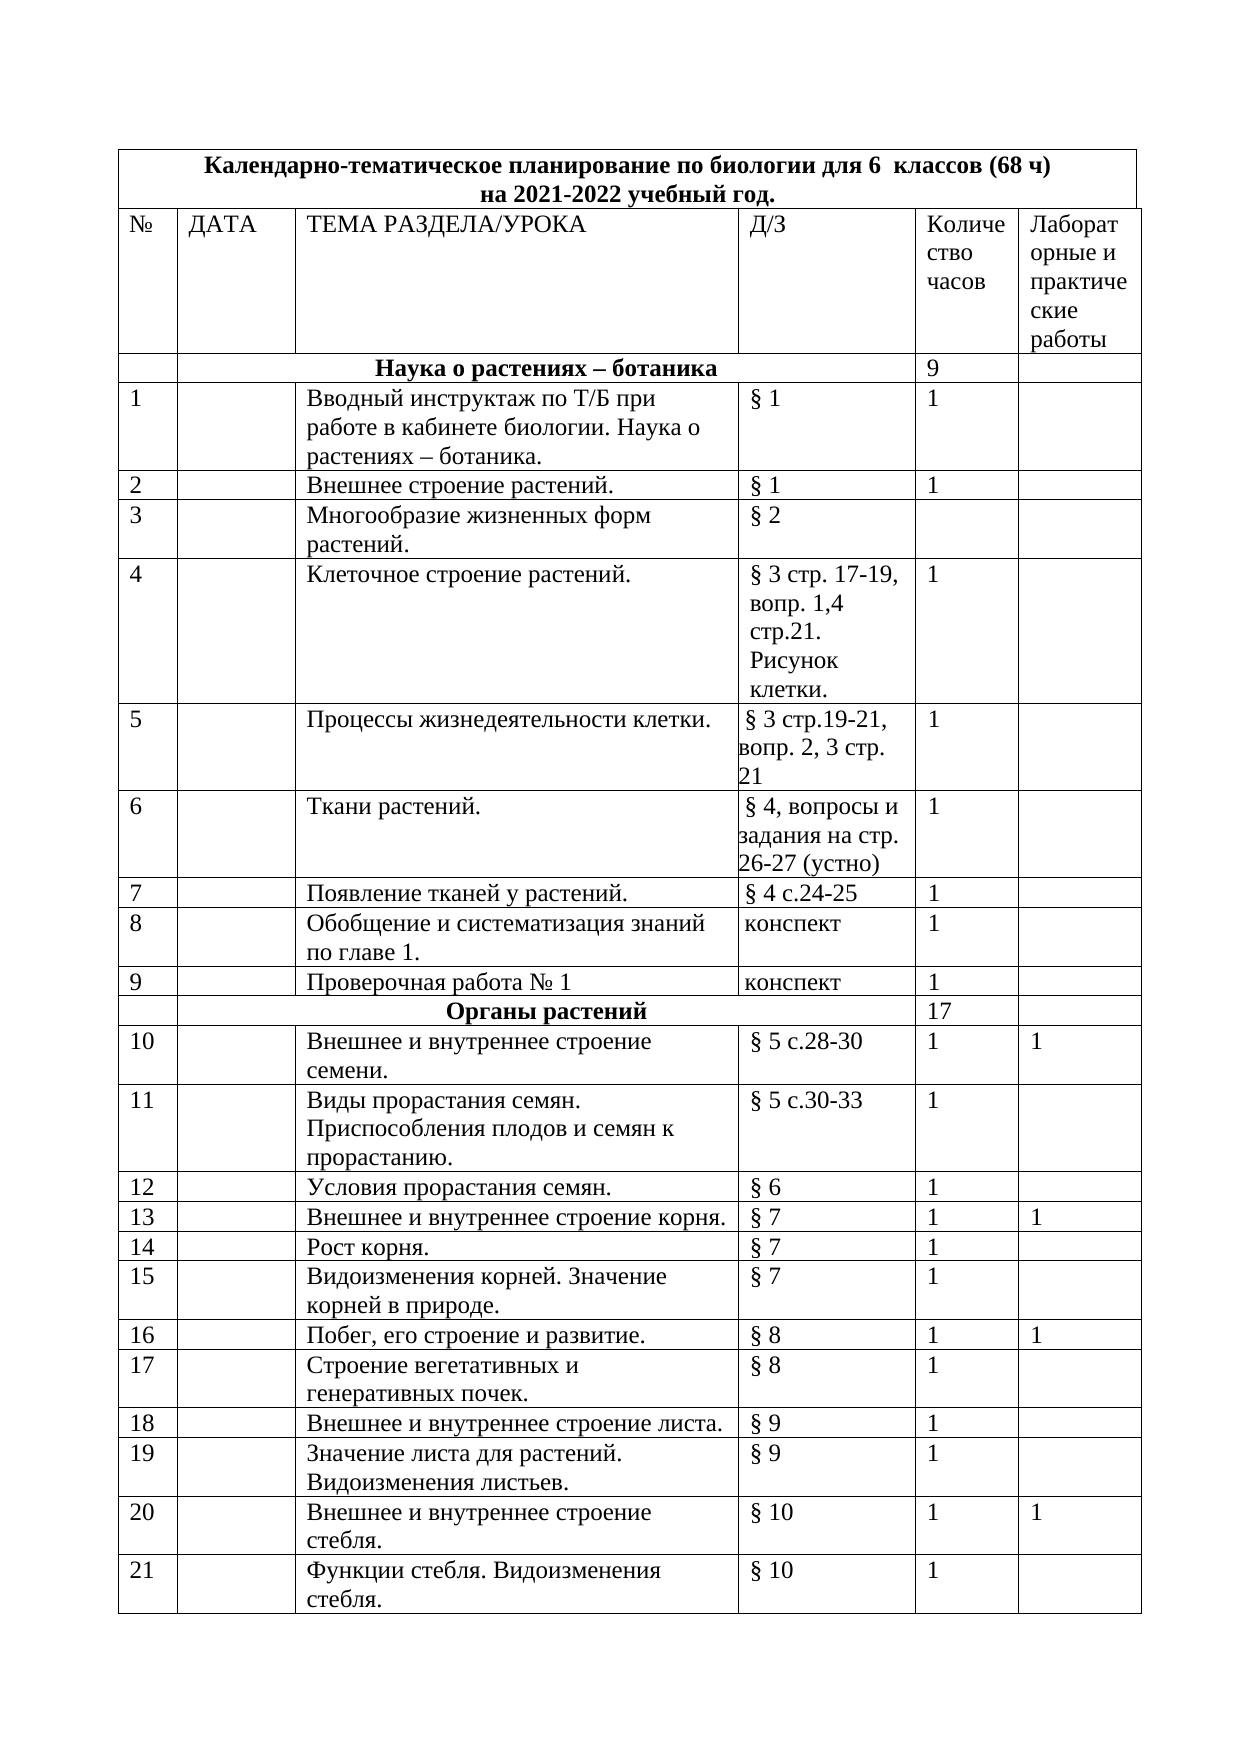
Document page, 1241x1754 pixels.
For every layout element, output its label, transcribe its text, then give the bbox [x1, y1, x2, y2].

table_cell [1019, 559, 1141, 703]
table_cell [1019, 1172, 1141, 1201]
table_cell 16 [119, 1320, 177, 1349]
table_cell 1 [916, 967, 1018, 995]
table_cell Появление тканей у растений. [296, 878, 738, 907]
table_cell [1019, 471, 1141, 499]
table_cell Внешнее и внутреннее строение семени. [296, 1026, 738, 1084]
table_cell 1 [916, 471, 1018, 499]
table_cell 2 [119, 471, 177, 499]
table_cell Проверочная работа № 1 [296, 967, 738, 995]
table_cell 1 [1019, 1320, 1141, 1349]
table_cell 14 [119, 1232, 177, 1260]
table_cell [1019, 704, 1141, 790]
table_cell Внешнее строение растений. [296, 471, 738, 499]
table_cell 8 [119, 908, 177, 966]
table_cell Ткани растений. [296, 791, 738, 877]
table_cell § 3 стр.19-21, вопр. 2, 3 стр. 21 [739, 704, 915, 790]
table_cell [178, 1320, 295, 1349]
table_cell 1 [916, 1350, 1018, 1407]
table_cell 20 [119, 1497, 177, 1554]
table_cell Органы растений [178, 996, 915, 1025]
table_cell 1 [916, 1172, 1018, 1201]
table_cell 9 [119, 967, 177, 995]
table_cell [178, 383, 295, 469]
table_cell [178, 704, 295, 790]
table_cell § 7 [739, 1202, 915, 1231]
table_cell § 4 с.24-25 [739, 878, 915, 907]
table_cell 1 [916, 1320, 1018, 1349]
table_cell [1019, 996, 1141, 1025]
table_cell Внешнее и внутреннее строение стебля. [296, 1497, 738, 1554]
table_cell [1019, 1232, 1141, 1260]
table_cell 4 [119, 559, 177, 703]
table_cell 1 [916, 1026, 1018, 1084]
table_cell Обобщение и систематизация знаний по главе 1. [296, 908, 738, 966]
table_cell 1 [916, 383, 1018, 469]
table_cell ТЕМА РАЗДЕЛА/УРОКА [296, 209, 738, 352]
table_cell 1 [1019, 1026, 1141, 1084]
table_header Календарно-тематическое планирование по биологии для 6 классов (68 ч) на 2021-2022 учебный год. [119, 150, 1136, 208]
table_cell § 9 [739, 1438, 915, 1496]
table_cell § 1 [739, 383, 915, 469]
table_cell § 3 стр. 17-19, вопр. 1,4 стр.21. Рисунок клетки. [739, 559, 915, 703]
table_cell 1 [916, 1408, 1018, 1437]
table_cell [178, 559, 295, 703]
table_cell [178, 791, 295, 877]
table_cell 19 [119, 1438, 177, 1496]
table_cell 5 [119, 704, 177, 790]
table_cell [1019, 1408, 1141, 1437]
table_cell 13 [119, 1202, 177, 1231]
table_cell [1019, 791, 1141, 877]
table_cell 1 [916, 791, 1018, 877]
table_cell [178, 1261, 295, 1319]
table_cell 1 [916, 1555, 1018, 1613]
table_cell § 2 [739, 500, 915, 558]
table_cell Функции стебля. Видоизменения стебля. [296, 1555, 738, 1613]
table_cell [1019, 1555, 1141, 1613]
table_cell конспект [739, 908, 915, 966]
table_cell [119, 354, 177, 382]
table_cell [1019, 383, 1141, 469]
table_cell § 10 [739, 1555, 915, 1613]
table_cell Клеточное строение растений. [296, 559, 738, 703]
table_cell 17 [916, 996, 1018, 1025]
table_cell 1 [916, 559, 1018, 703]
table_cell Внешнее и внутреннее строение листа. [296, 1408, 738, 1437]
table_cell [1019, 878, 1141, 907]
table_cell 6 [119, 791, 177, 877]
table_cell 1 [916, 1202, 1018, 1231]
table_cell Д/З [739, 209, 915, 352]
table_cell 21 [119, 1555, 177, 1613]
table_cell § 7 [739, 1261, 915, 1319]
table_cell [178, 1438, 295, 1496]
table_cell конспект [739, 967, 915, 995]
table_cell Рост корня. [296, 1232, 738, 1260]
table_cell 18 [119, 1408, 177, 1437]
table_cell 17 [119, 1350, 177, 1407]
table_cell 1 [916, 1085, 1018, 1171]
table_cell [1019, 1085, 1141, 1171]
table_cell Видоизменения корней. Значение корней в природе. [296, 1261, 738, 1319]
table_cell [178, 1232, 295, 1260]
table_cell 3 [119, 500, 177, 558]
table_cell § 1 [739, 471, 915, 499]
table_cell [178, 1085, 295, 1171]
table_cell [178, 908, 295, 966]
table_cell [1019, 967, 1141, 995]
table_cell Внешнее и внутреннее строение корня. [296, 1202, 738, 1231]
table_cell Условия прорастания семян. [296, 1172, 738, 1201]
table_cell 12 [119, 1172, 177, 1201]
table_cell § 5 с.28-30 [739, 1026, 915, 1084]
table_cell § 6 [739, 1172, 915, 1201]
table_cell [178, 1172, 295, 1201]
table_cell 1 [1019, 1497, 1141, 1554]
table_cell Наука о растениях – ботаника [178, 354, 915, 382]
table_cell Строение вегетативных и генеративных почек. [296, 1350, 738, 1407]
table_cell Вводный инструктаж по Т/Б при работе в кабинете биологии. Наука о растениях – ботаника. [296, 383, 738, 469]
table_cell Количество часов [916, 209, 1018, 352]
table_cell Многообразие жизненных форм растений. [296, 500, 738, 558]
table_cell 1 [916, 1261, 1018, 1319]
table_cell № [119, 209, 177, 352]
table_cell 15 [119, 1261, 177, 1319]
table_cell Побег, его строение и развитие. [296, 1320, 738, 1349]
table_cell Лабораторные и практические работы [1019, 209, 1141, 352]
table_cell 1 [916, 878, 1018, 907]
table_cell [1019, 354, 1141, 382]
table_cell Значение листа для растений. Видоизменения листьев. [296, 1438, 738, 1496]
table_cell § 10 [739, 1497, 915, 1554]
table_cell Процессы жизнедеятельности клетки. [296, 704, 738, 790]
table_cell [178, 1497, 295, 1554]
table_cell 1 [916, 1232, 1018, 1260]
table_cell [1019, 1438, 1141, 1496]
table_cell [178, 1555, 295, 1613]
table_cell § 7 [739, 1232, 915, 1260]
table_cell [178, 878, 295, 907]
table_cell § 8 [739, 1350, 915, 1407]
table_cell 1 [916, 908, 1018, 966]
table_cell [1019, 1350, 1141, 1407]
table_cell 1 [119, 383, 177, 469]
table_cell [119, 996, 177, 1025]
table_cell § 5 с.30-33 [739, 1085, 915, 1171]
table_cell [178, 1202, 295, 1231]
table_cell [178, 471, 295, 499]
table_cell 11 [119, 1085, 177, 1171]
table_cell ДАТА [178, 209, 295, 352]
table_cell [178, 1350, 295, 1407]
table_cell [178, 1408, 295, 1437]
table_cell [1019, 908, 1141, 966]
table_cell [916, 500, 1018, 558]
table_cell Виды прорастания семян. Приспособления плодов и семян к прорастанию. [296, 1085, 738, 1171]
table_cell 1 [916, 1497, 1018, 1554]
table_cell [178, 967, 295, 995]
table_cell 7 [119, 878, 177, 907]
table_cell [1019, 500, 1141, 558]
table_cell 10 [119, 1026, 177, 1084]
table_cell 9 [916, 354, 1018, 382]
table_cell 1 [916, 704, 1018, 790]
table_cell § 9 [739, 1408, 915, 1437]
table_cell [178, 1026, 295, 1084]
table_cell § 4, вопросы и задания на стр. 26-27 (устно) [739, 791, 915, 877]
table_cell 1 [1019, 1202, 1141, 1231]
table_cell [178, 500, 295, 558]
table_cell [1019, 1261, 1141, 1319]
table_cell 1 [916, 1438, 1018, 1496]
table_cell § 8 [739, 1320, 915, 1349]
